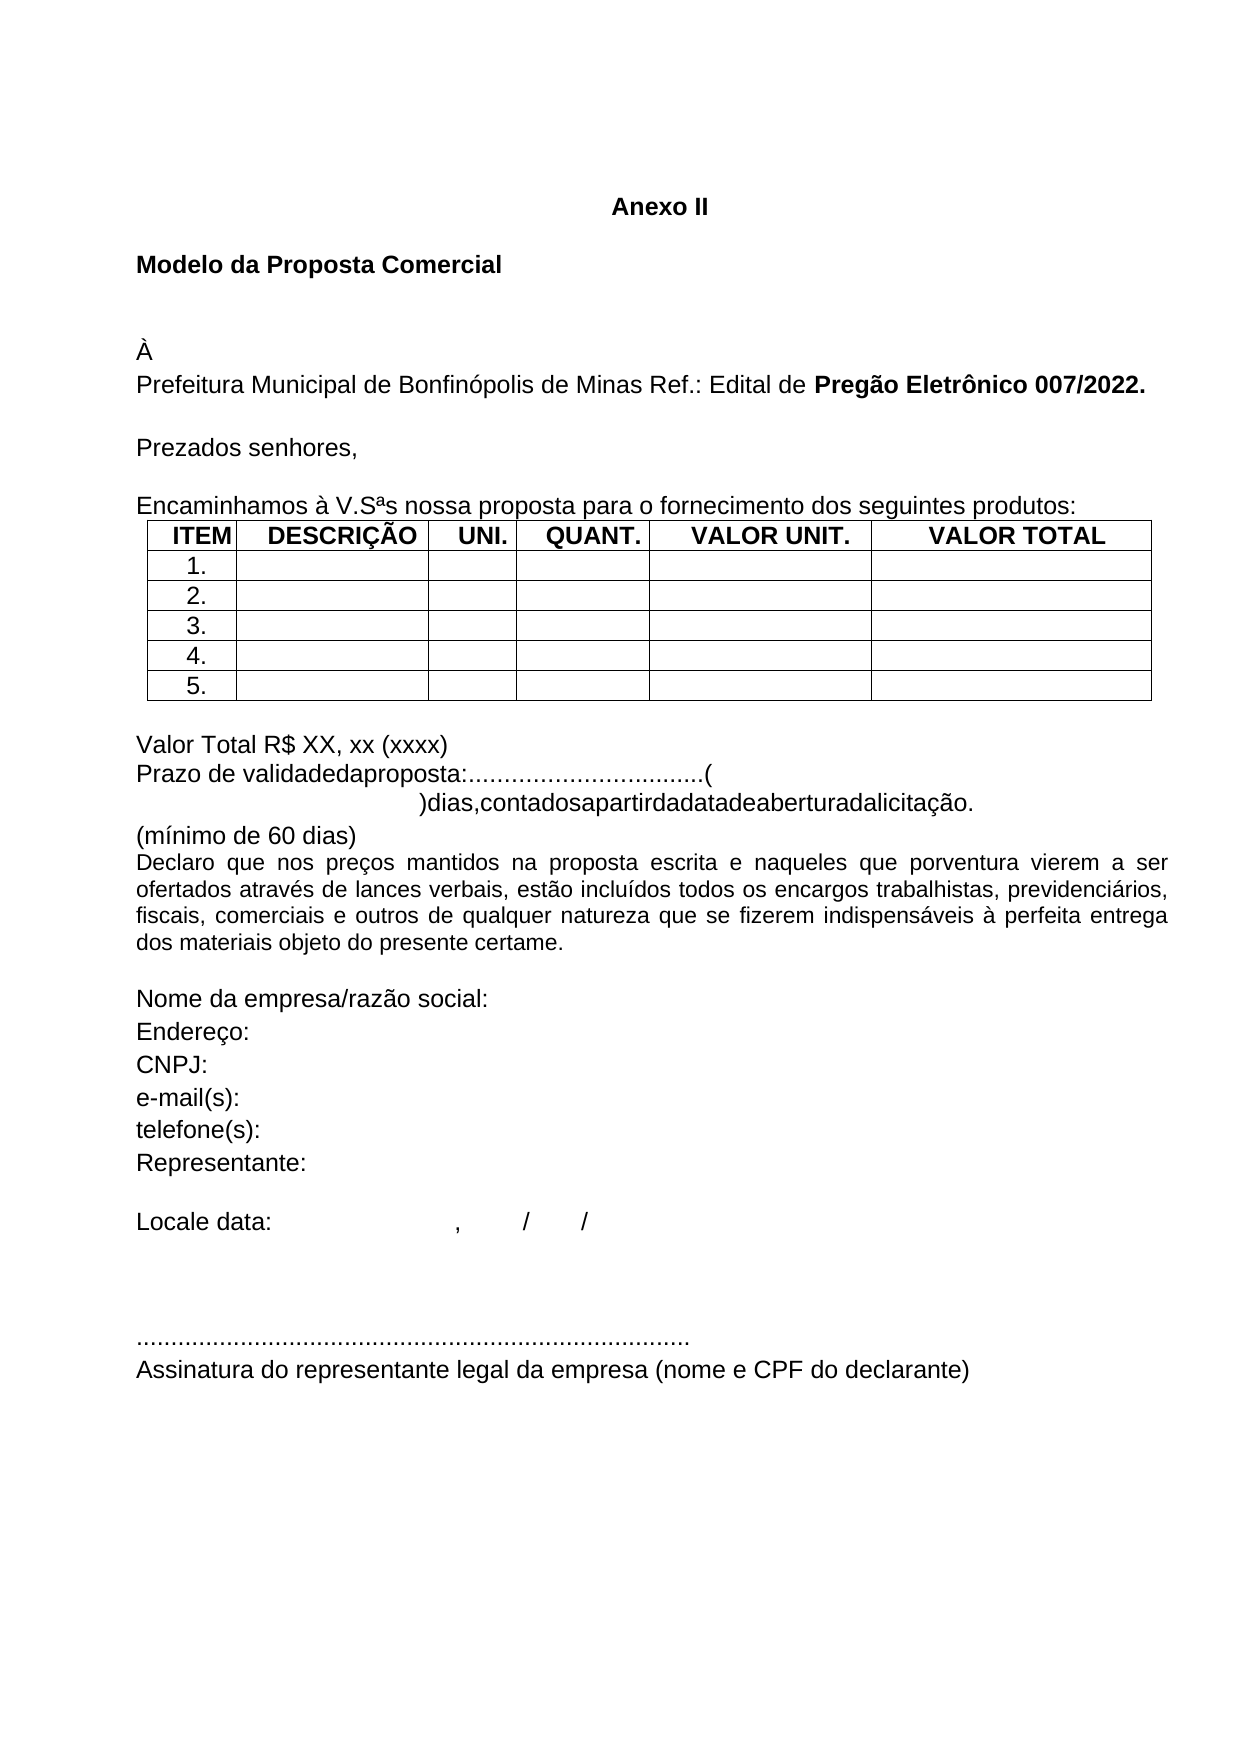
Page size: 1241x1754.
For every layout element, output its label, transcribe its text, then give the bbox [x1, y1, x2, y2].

text Declaro que nos preços mantidos na proposta escrita e naqueles que porventura vierem a ser ofertados através de lances verbais, estão incluídos todos os encargos trabalhistas, previdenciários, fiscais, comerciais e outros de qualquer natureza que se fizerem indispensáveis à perfeita entrega dos materiais objeto do presente certame. [136, 849, 1169, 955]
table_cell [872, 611, 1151, 640]
table_header ITEM [148, 521, 236, 550]
table_cell [517, 551, 649, 580]
text Prazo de validadedaproposta: ..........( )dias,contadosapartirdadatadeaberturadalicitação. [136, 759, 1184, 817]
text À [136, 337, 1184, 366]
table_header VALOR UNIT. [650, 521, 871, 550]
text Prezados senhores, [136, 433, 1184, 461]
table_header UNI. [429, 521, 516, 550]
table_cell [872, 551, 1151, 580]
table_cell [517, 671, 649, 700]
table_cell [517, 641, 649, 670]
table_cell [429, 671, 516, 700]
text Locale data: , / / [136, 1207, 1184, 1235]
table_cell [650, 551, 871, 580]
table_cell [237, 611, 428, 640]
table_cell [650, 611, 871, 640]
table_cell [148, 671, 236, 700]
table_cell [872, 581, 1151, 610]
table_cell [237, 551, 428, 580]
text telefone(s): [136, 1115, 1184, 1144]
table_cell [872, 641, 1151, 670]
text ................................................................................ [136, 1322, 1184, 1351]
table_cell [872, 671, 1151, 700]
table_header VALOR TOTAL [872, 521, 1151, 550]
table_cell [237, 671, 428, 700]
table_cell [650, 581, 871, 610]
table_cell [429, 611, 516, 640]
text Prefeitura Municipal de Bonfinópolis de Minas Ref.: Edital de Pregão Eletrônico 007/2022. [136, 370, 1184, 398]
text Anexo II [136, 192, 1184, 220]
text CNPJ: [136, 1050, 1184, 1079]
text Valor Total R$ XX, xx (xxxx) [136, 730, 1184, 759]
table_cell [148, 611, 236, 640]
text Nome da empresa/razão social: [136, 984, 1184, 1013]
table_cell [148, 551, 236, 580]
table_header DESCRIÇÃO [237, 521, 428, 550]
table_cell [237, 581, 428, 610]
table_cell [517, 581, 649, 610]
table_cell [650, 641, 871, 670]
text e-mail(s): [136, 1083, 1184, 1111]
text Endereço: [136, 1017, 1184, 1046]
table_cell [429, 551, 516, 580]
text Modelo da Proposta Comercial [136, 250, 1184, 278]
text Representante: [136, 1148, 1184, 1177]
table_cell [237, 641, 428, 670]
table_cell [148, 581, 236, 610]
text (mínimo de 60 dias) [136, 821, 1184, 849]
text Encaminhamos à V.Sªs nossa proposta para o fornecimento dos seguintes produtos: [136, 491, 1184, 519]
text Assinatura do representante legal da empresa (nome e CPF do declarante) [136, 1354, 1184, 1383]
table_cell [517, 611, 649, 640]
table_cell [429, 581, 516, 610]
table_cell [429, 641, 516, 670]
table_cell [148, 641, 236, 670]
table_cell [650, 671, 871, 700]
table_header QUANT. [517, 521, 649, 550]
